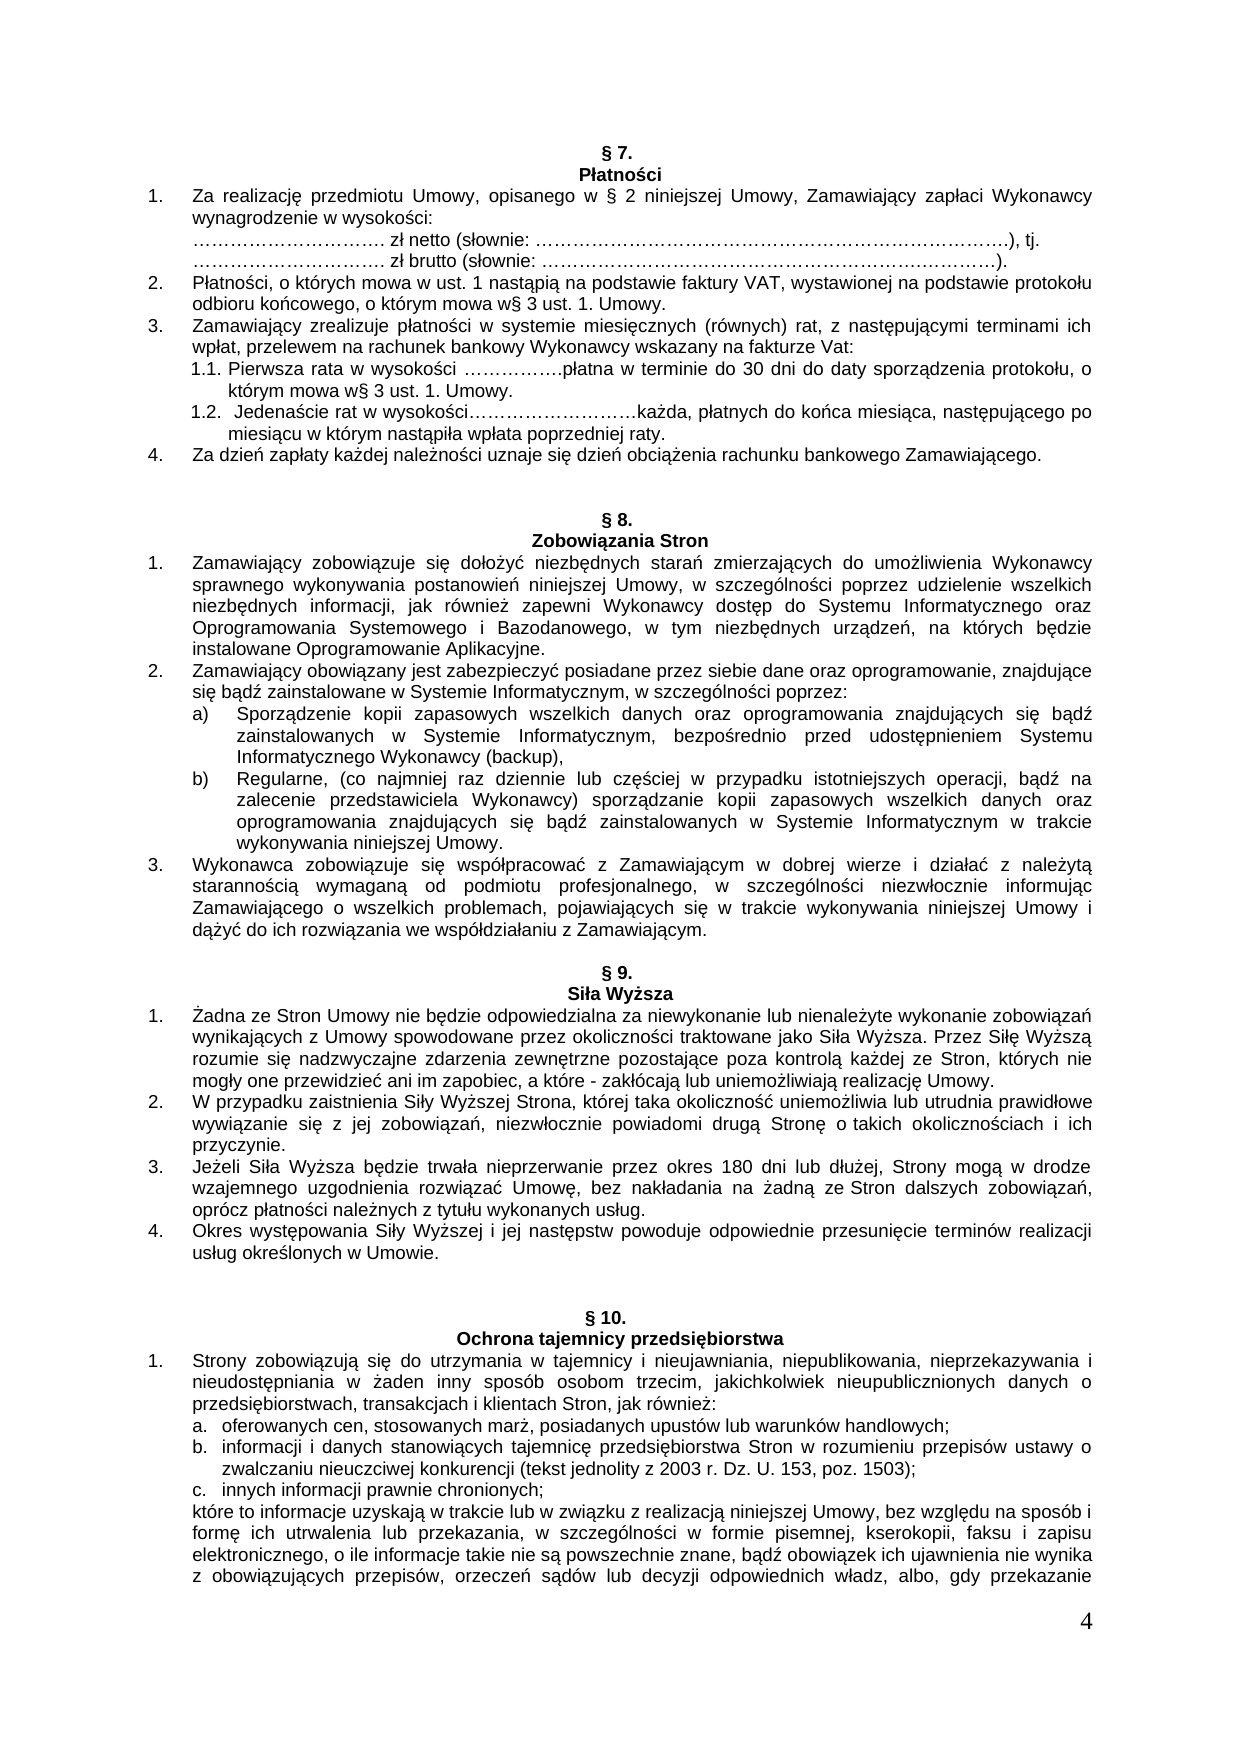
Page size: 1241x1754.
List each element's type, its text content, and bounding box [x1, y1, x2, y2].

list Zamawiający zobowiązuje się dołożyć niezbędnych starań zmierzających do umożliwienia Wykonawcy sprawnego wykonywania postanowień niniejszej Umowy, w szczególności poprzez udzielenie wszelkich niezbędnych informacji, jak również zapewni Wykonawcy dostęp do Systemu Informatycznego oraz Oprogramowania Systemowego i Bazodanowego, w tym niezbędnych urządzeń, na których będzie instalowane Oprogramowanie Aplikacyjne. [148, 552, 1092, 660]
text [192, 1501, 1092, 1587]
list Regularne, (co najmniej raz dziennie lub częściej w przypadku istotniejszych operacji, bądź na zalecenie przedstawiciela Wykonawcy) sporządzanie kopii zapasowych wszelkich danych oraz oprogramowania znajdujących się bądź zainstalowanych w Systemie Informatycznym w trakcie wykonywania niniejszej Umowy. [192, 767, 1092, 854]
subtitle Płatności [148, 164, 1092, 185]
list Zamawiający obowiązany jest zabezpieczyć posiadane przez siebie dane oraz oprogramowanie, znajdujące się bądź zainstalowane w Systemie Informatycznym, w szczególności poprzez: [148, 660, 1092, 703]
list innych informacji prawnie chronionych; [192, 1479, 1092, 1501]
subtitle Zobowiązania Stron [148, 530, 1092, 552]
list Strony zobowiązują się do utrzymania w tajemnicy i nieujawniania, niepublikowania, nieprzekazywania i nieudostępniania w żaden inny sposób osobom trzecim, jakichkolwiek nieupublicznionych danych o przedsiębiorstwach, transakcjach i klientach Stron, jak również: [148, 1350, 1092, 1414]
list informacji i danych stanowiących tajemnicę przedsiębiorstwa Stron w rozumieniu przepisów ustawy o zwalczaniu nieuczciwej konkurencji (tekst jednolity z 2003 r. Dz. U. 153, poz. 1503); [192, 1436, 1092, 1479]
list oferowanych cen, stosowanych marż, posiadanych upustów lub warunków handlowych; [192, 1414, 1092, 1436]
list Za realizację przedmiotu Umowy, opisanego w § 2 niniejszej Umowy, Zamawiający zapłaci Wykonawcy wynagrodzenie w wysokości: [148, 185, 1092, 228]
list Wykonawca zobowiązuje się współpracować z Zamawiającym w dobrej wierze i działać z należytą starannością wymaganą od podmiotu profesjonalnego, w szczególności niezwłocznie informując Zamawiającego o wszelkich problemach, pojawiających się w trakcie wykonywania niniejszej Umowy i dążyć do ich rozwiązania we współdziałaniu z Zamawiającym. [148, 854, 1092, 940]
list Jeżeli Siła Wyższa będzie trwała nieprzerwanie przez okres 180 dni lub dłużej, Strony mogą w drodze wzajemnego uzgodnienia rozwiązać Umowę, bez nakładania na żadną ze Stron dalszych zobowiązań, oprócz płatności należnych z tytułu wykonanych usług. [148, 1156, 1092, 1220]
list Okres występowania Siły Wyższej i jej następstw powoduje odpowiednie przesunięcie terminów realizacji usług określonych w Umowie. [148, 1220, 1092, 1263]
list Jedenaście rat w wysokości………………………każda, płatnych do końca miesiąca, następującego po miesiącu w którym nastąpiła wpłata poprzedniej raty. [190, 401, 1092, 444]
list Za dzień zapłaty każdej należności uznaje się dzień obciążenia rachunku bankowego Zamawiającego. [148, 444, 1092, 466]
list Pierwsza rata w wysokości …………….płatna w terminie do 30 dni do daty sporządzenia protokołu, o którym mowa w§ 3 ust. 1. Umowy. [190, 358, 1092, 401]
list Sporządzenie kopii zapasowych wszelkich danych oraz oprogramowania znajdujących się bądź zainstalowanych w Systemie Informatycznym, bezpośrednio przed udostępnieniem Systemu Informatycznego Wykonawcy (backup), [192, 703, 1092, 767]
list W przypadku zaistnienia Siły Wyższej Strona, której taka okoliczność uniemożliwia lub utrudnia prawidłowe wywiązanie się z jej zobowiązań, niezwłocznie powiadomi drugą Stronę o takich okolicznościach i ich przyczynie. [148, 1091, 1092, 1156]
text …………………………. zł netto (słownie: ………………………………………………………………….), tj. [192, 228, 1092, 250]
subtitle Ochrona tajemnicy przedsiębiorstwa [148, 1328, 1092, 1350]
list Zamawiający zrealizuje płatności w systemie miesięcznych (równych) rat, z następującymi terminami ich wpłat, przelewem na rachunek bankowy Wykonawcy wskazany na fakturze Vat: [148, 315, 1092, 358]
text …………………………. zł brutto (słownie: …………………………………………………….…………). [192, 250, 1092, 272]
list Żadna ze Stron Umowy nie będzie odpowiedzialna za niewykonanie lub nienależyte wykonanie zobowiązań wynikających z Umowy spowodowane przez okoliczności traktowane jako Siła Wyższa. Przez Siłę Wyższą rozumie się nadzwyczajne zdarzenia zewnętrzne pozostające poza kontrolą każdej ze Stron, których nie mogły one przewidzieć ani im zapobiec, a które - zakłócają lub uniemożliwiają realizację Umowy. [148, 1005, 1092, 1091]
list Płatności, o których mowa w ust. 1 nastąpią na podstawie faktury VAT, wystawionej na podstawie protokołu odbioru końcowego, o którym mowa w§ 3 ust. 1. Umowy. [148, 272, 1092, 315]
subtitle Siła Wyższa [148, 983, 1092, 1005]
